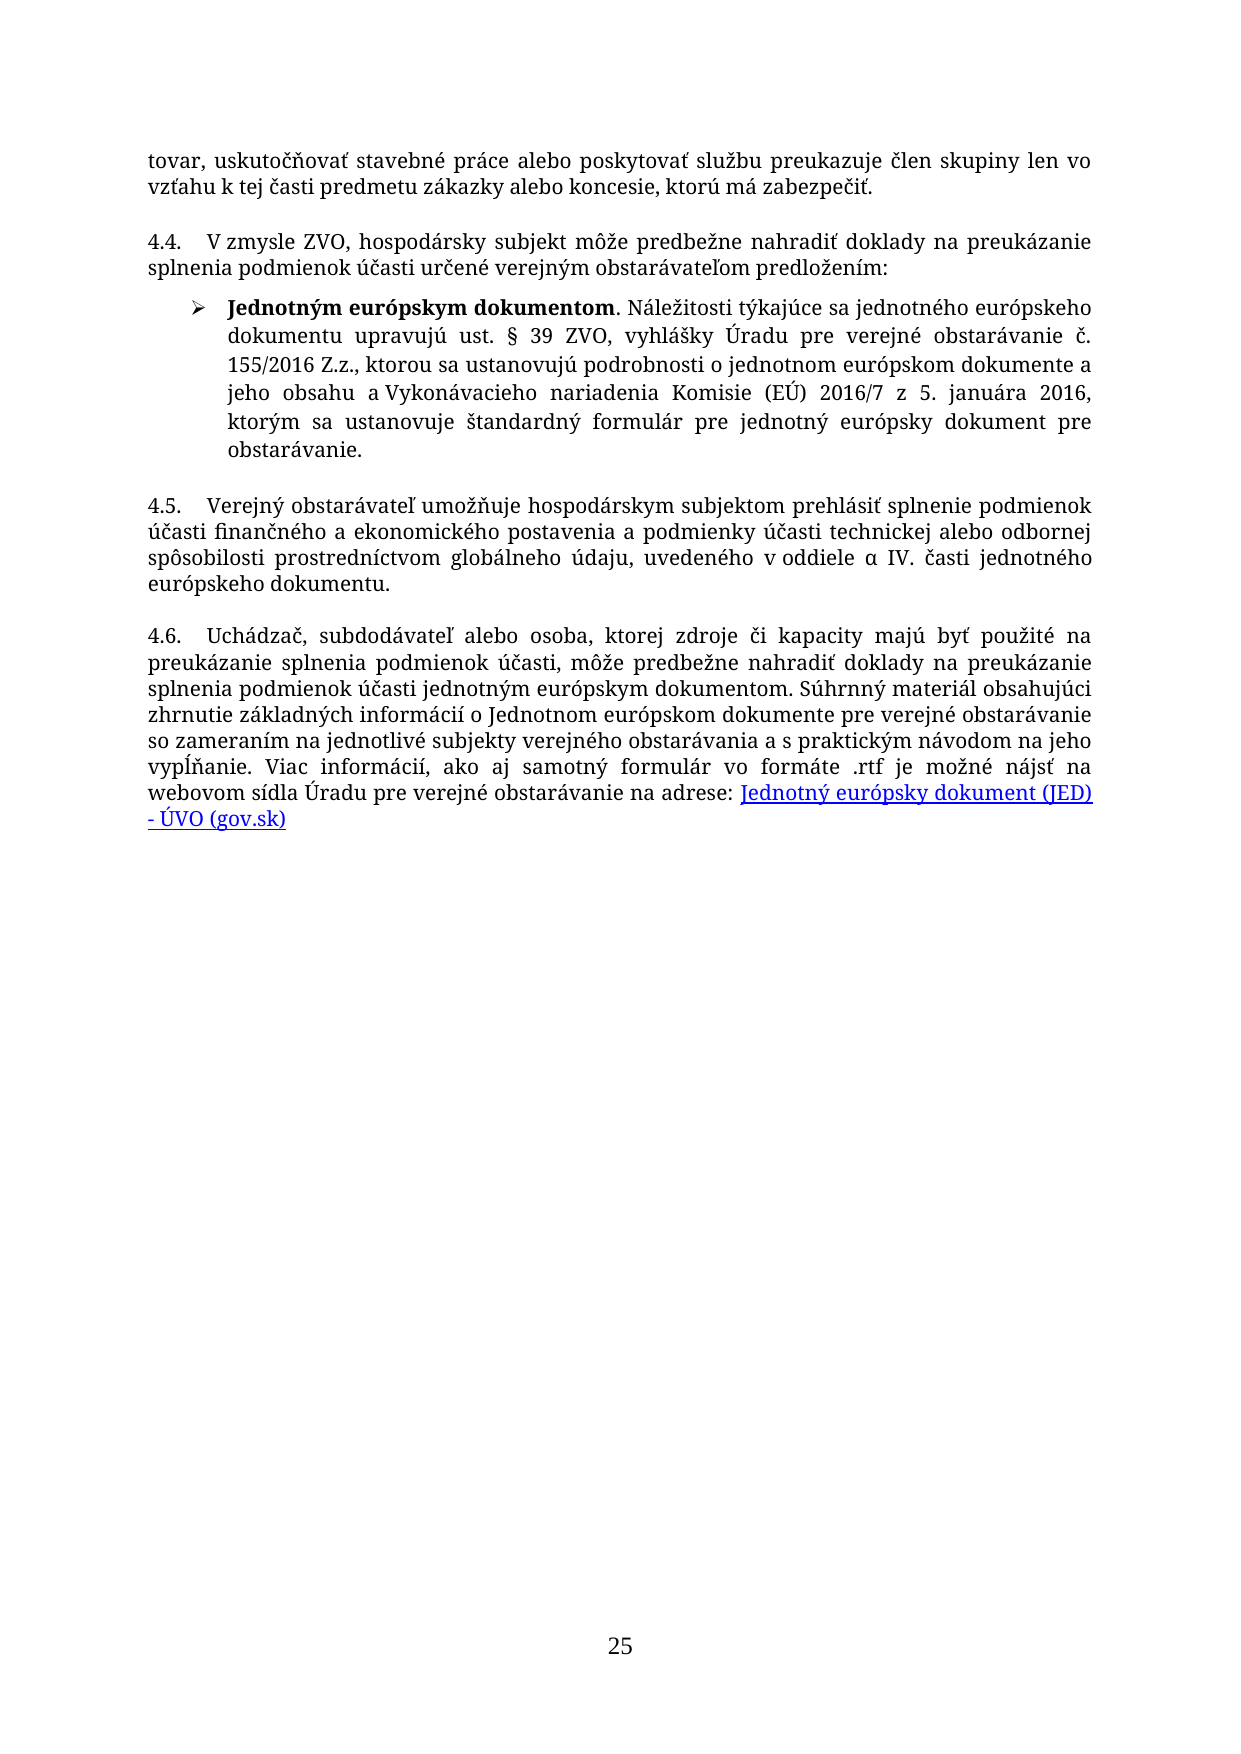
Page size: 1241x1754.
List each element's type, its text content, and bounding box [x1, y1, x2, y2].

list Jednotným európskym dokumentom. Náležitosti týkajúce sa jednotného európskeho dokumentu upravujú ust. § 39 ZVO, vyhlášky Úradu pre verejné obstarávanie č. 155/2016 Z.z., ktorou sa ustanovujú podrobnosti o jednotnom európskom dokumente a jeho obsahu a Vykonávacieho nariadenia Komisie (EÚ) 2016/7 z 5. januára 2016, ktorým sa ustanovuje štandardný formulár pre jednotný európsky dokument pre obstarávanie. [190, 293, 1093, 464]
list V zmysle ZVO, hospodársky subjekt môže predbežne nahradiť doklady na preukázanie splnenia podmienok účasti určené verejným obstarávateľom predložením: [148, 228, 1093, 281]
list Verejný obstarávateľ umožňuje hospodárskym subjektom prehlásiť splnenie podmienok účasti finančného a ekonomického postavenia a podmienky účasti technickej alebo odbornej spôsobilosti prostredníctvom globálneho údaju, uvedeného v oddiele α IV. časti jednotného európskeho dokumentu. [148, 492, 1093, 597]
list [148, 148, 1093, 200]
list Uchádzač, subdodávateľ alebo osoba, ktorej zdroje či kapacity majú byť použité na preukázanie splnenia podmienok účasti, môže predbežne nahradiť doklady na preukázanie splnenia podmienok účasti jednotným európskym dokumentom. Súhrnný materiál obsahujúci zhrnutie základných informácií o Jednotnom európskom dokumente pre verejné obstarávanie so zameraním na jednotlivé subjekty verejného obstarávania a s praktickým návodom na jeho vypĺňanie. Viac informácií, ako aj samotný formulár vo formáte .rtf je možné nájsť na webovom sídla Úradu pre verejné obstarávanie na adrese: Jednotný európsky dokument (JED) - ÚVO (gov.sk) [148, 623, 1093, 832]
